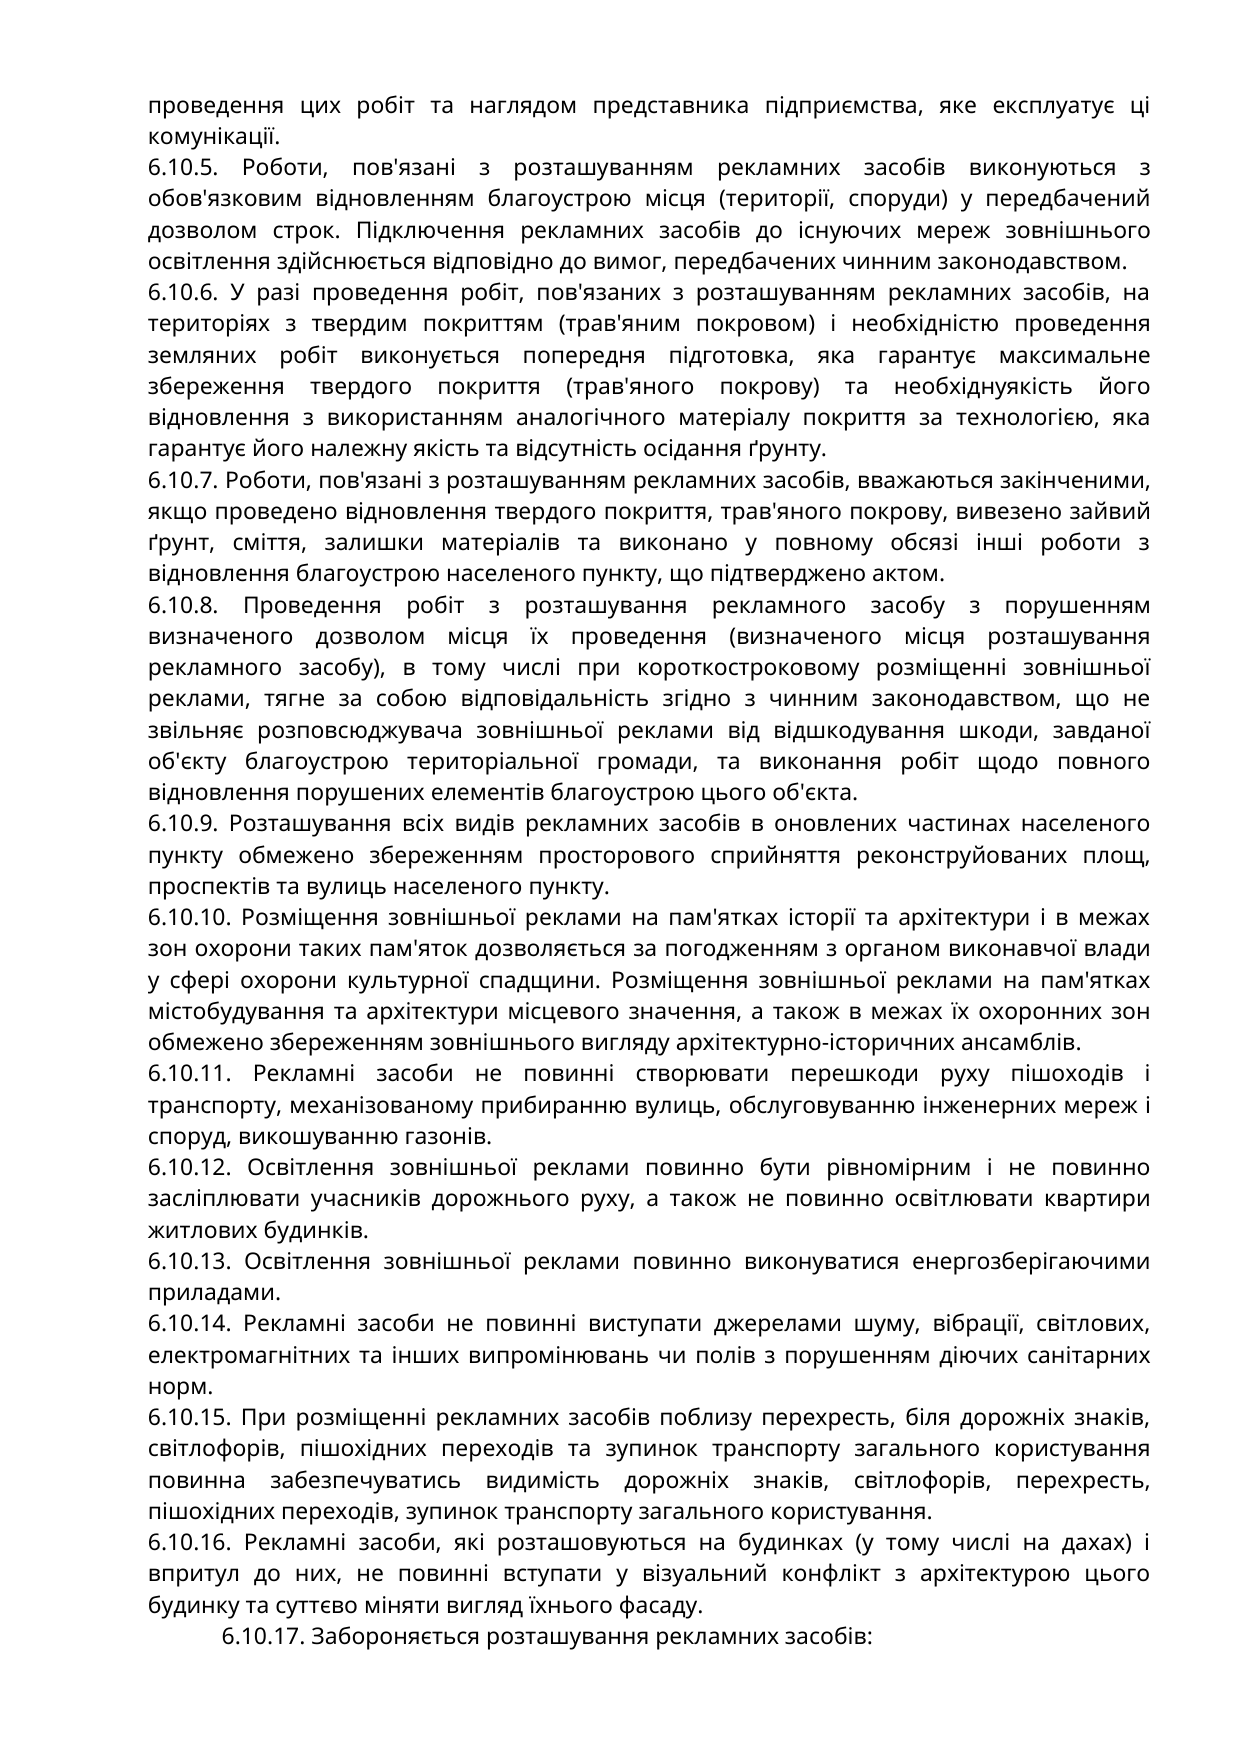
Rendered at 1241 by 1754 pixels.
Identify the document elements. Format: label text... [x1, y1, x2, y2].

text 6.10.6. У разі проведення робіт, пов'язаних з розташуванням рекламних засобів, на територіях з твердим покриттям (трав'яним покровом) і необхідністю проведення земляних робіт виконується попередня підготовка, яка гарантує максимальне збереження твердого покриття (трав'яного покрову) та необхіднуякість його відновлення з використанням аналогічного матеріалу покриття за технологією, яка гарантує його належну якість та відсутність осідання ґрунту. [148, 276, 1152, 463]
text 6.10.5. Роботи, пов'язані з розташуванням рекламних засобів виконуються з обов'язковим відновленням благоустрою місця (території, споруди) у передбачений дозволом строк. Підключення рекламних засобів до існуючих мереж зовнішнього освітлення здійснюється відповідно до вимог, передбачених чинним законодавством. [148, 151, 1152, 276]
text 6.10.12. Освітлення зовнішньої реклами повинно бути рівномірним і не повинно засліплювати учасників дорожнього руху, а також не повинно освітлювати квартири житлових будинків. [148, 1151, 1152, 1245]
text 6.10.7. Роботи, пов'язані з розташуванням рекламних засобів, вважаються закінченими, якщо проведено відновлення твердого покриття, трав'яного покрову, вивезено зайвий ґрунт, сміття, залишки матеріалів та виконано у повному обсязі інші роботи з відновлення благоустрою населеного пункту, що підтверджено актом. [148, 463, 1152, 588]
text 6.10.9. Розташування всіх видів рекламних засобів в оновлених частинах населеного пункту обмежено збереженням просторового сприйняття реконструйованих площ, проспектів та вулиць населеного пункту. [148, 807, 1152, 901]
text 6.10.13. Освітлення зовнішньої реклами повинно виконуватися енергозберігаючими приладами. [148, 1245, 1152, 1307]
text 6.10.16. Рекламні засоби, які розташовуються на будинках (у тому числі на дахах) і впритул до них, не повинні вступати у візуальний конфлікт з архітектурою цього будинку та суттєво міняти вигляд їхнього фасаду. [148, 1526, 1152, 1620]
text 6.10.14. Рекламні засоби не повинні виступати джерелами шуму, вібрації, світлових, електромагнітних та інших випромінювань чи полів з порушенням діючих санітарних норм. [148, 1307, 1152, 1401]
text 6.10.15. При розміщенні рекламних засобів поблизу перехресть, біля дорожніх знаків, світлофорів, пішохідних переходів та зупинок транспорту загального користування повинна забезпечуватись видимість дорожніх знаків, світлофорів, перехресть, пішохідних переходів, зупинок транспорту загального користування. [148, 1401, 1152, 1526]
text 6.10.8. Проведення робіт з розташування рекламного засобу з порушенням визначеного дозволом місця їх проведення (визначеного місця розташування рекламного засобу), в тому числі при короткостроковому розміщенні зовнішньої реклами, тягне за собою відповідальність згідно з чинним законодавством, що не звільняє розповсюджувача зовнішньої реклами від відшкодування шкоди, завданої об'єкту благоустрою територіальної громади, та виконання робіт щодо повного відновлення порушених елементів благоустрою цього об'єкта. [148, 588, 1152, 807]
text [148, 88, 1152, 151]
text 6.10.11. Рекламні засоби не повинні створювати перешкоди руху пішоходів і транспорту, механізованому прибиранню вулиць, обслуговуванню інженерних мереж і споруд, викошуванню газонів. [148, 1057, 1152, 1151]
text 6.10.17. Забороняється розташування рекламних засобів: [148, 1620, 1152, 1651]
text 6.10.10. Розміщення зовнішньої реклами на пам'ятках історії та архітектури і в межах зон охорони таких пам'яток дозволяється за погодженням з органом виконавчої влади у сфері охорони культурної спадщини. Розміщення зовнішньої реклами на пам'ятках містобудування та архітектури місцевого значення, а також в межах їх охоронних зон обмежено збереженням зовнішнього вигляду архітектурно-історичних ансамблів. [148, 901, 1152, 1057]
